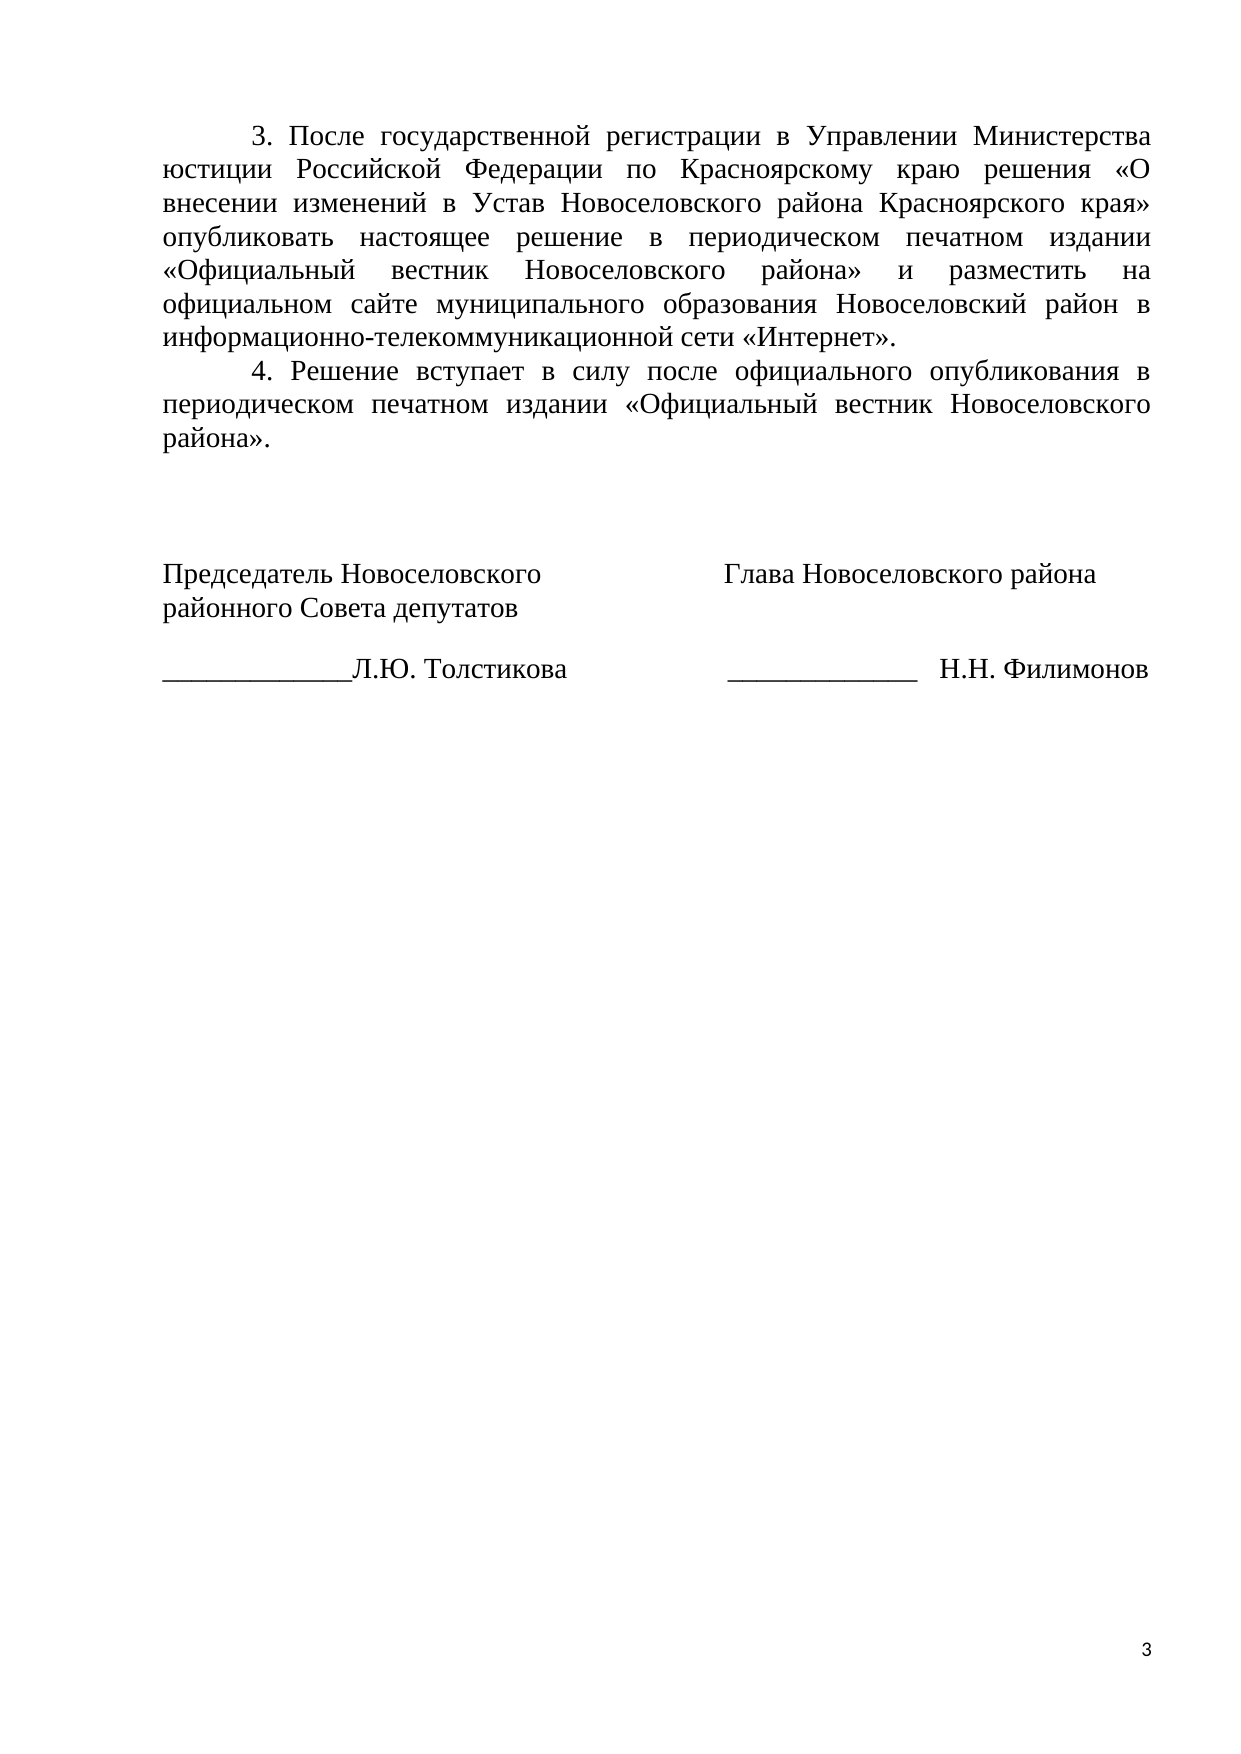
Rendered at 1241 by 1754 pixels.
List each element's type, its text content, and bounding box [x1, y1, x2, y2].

text 3. После государственной регистрации в Управлении Министерства юстиции Российской Федерации по Красноярскому краю решения «О внесении изменений в Устав Новоселовского района Красноярского края» опубликовать настоящее решение в периодическом печатном издании «Официальный вестник Новоселовского района» и разместить на официальном сайте муниципального образования Новоселовский район в информационно-телекоммуникационной сети «Интернет». [162, 118, 1152, 353]
text _____________Л.Ю. Толстикова _____________ Н.Н. Филимонов [162, 652, 1152, 685]
text Председатель Новоселовского Глава Новоселовского района [162, 556, 1152, 590]
text 4. Решение вступает в силу после официального опубликования в периодическом печатном издании «Официальный вестник Новоселовского района». [162, 353, 1152, 453]
text районного Совета депутатов [162, 590, 1152, 623]
